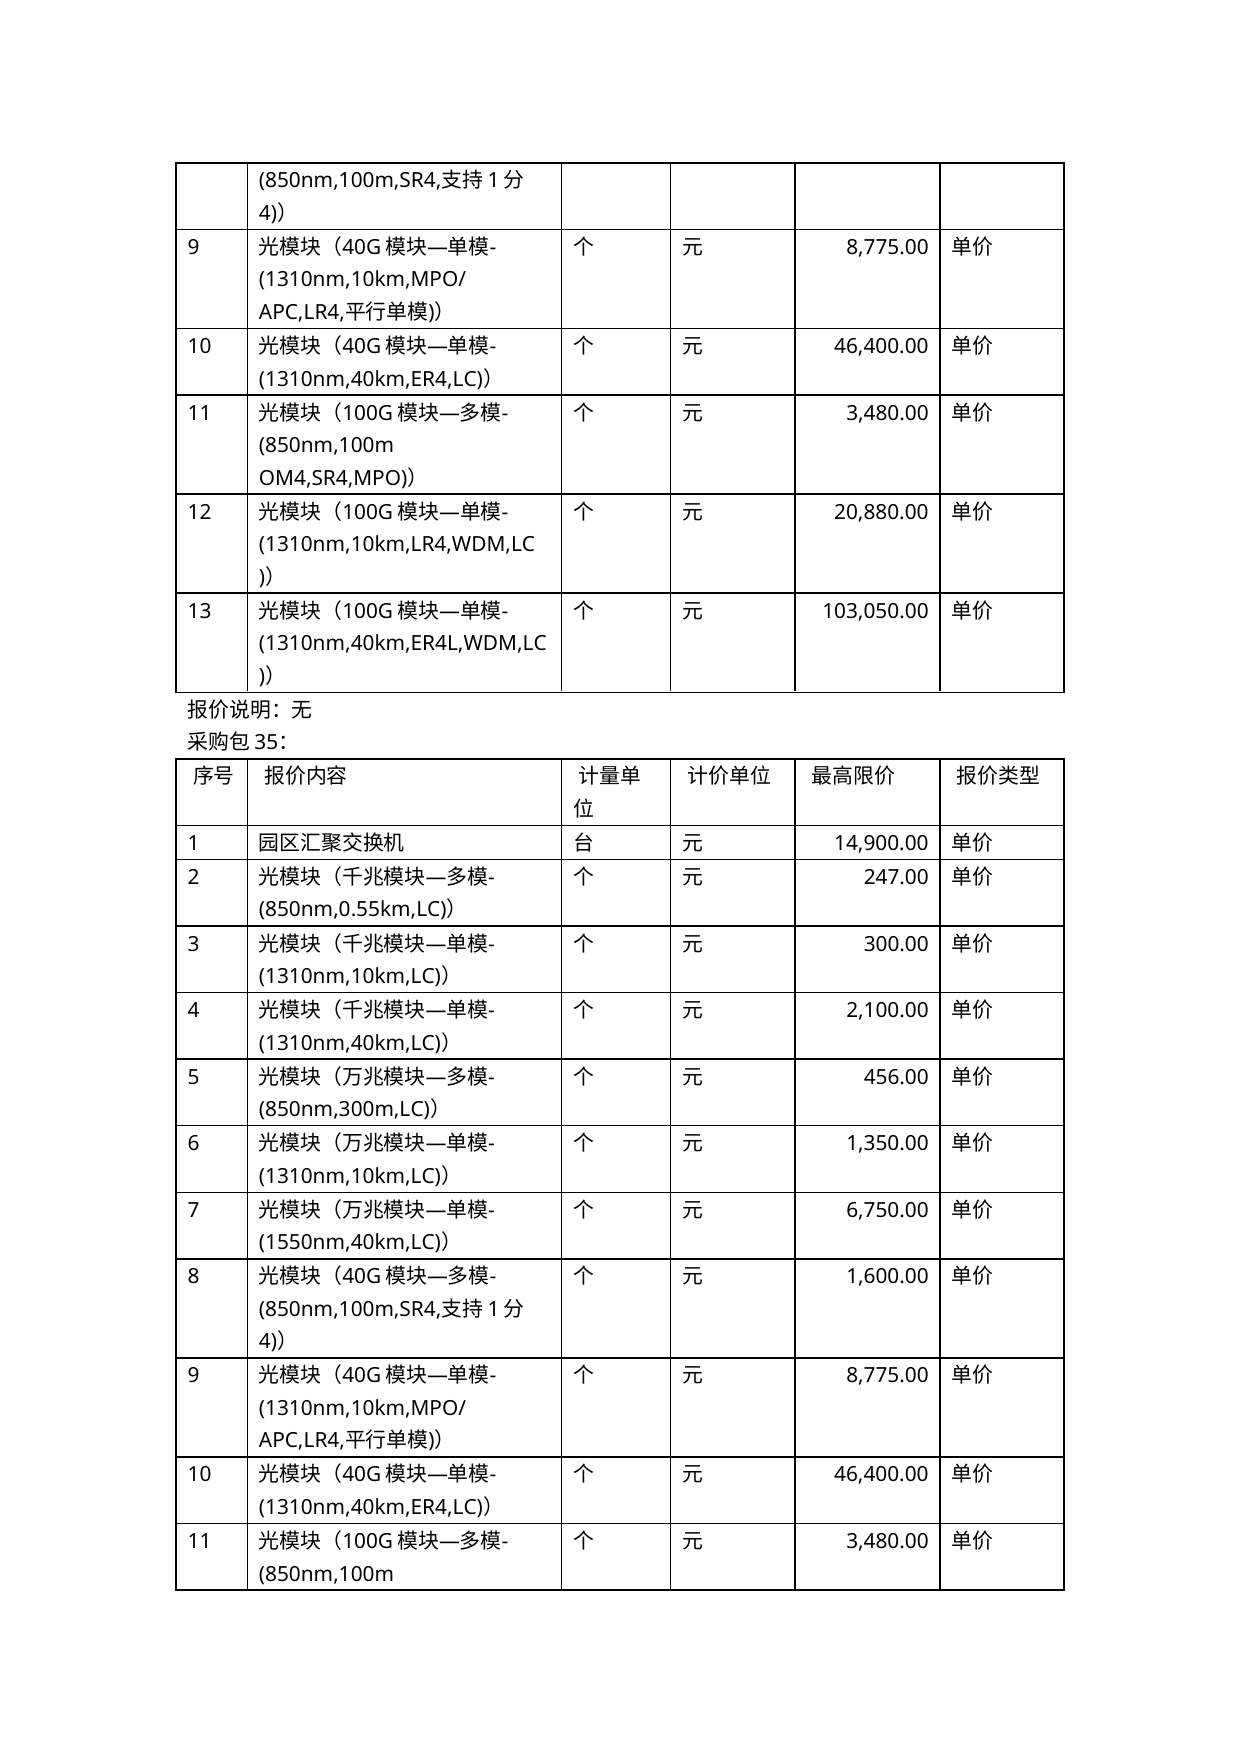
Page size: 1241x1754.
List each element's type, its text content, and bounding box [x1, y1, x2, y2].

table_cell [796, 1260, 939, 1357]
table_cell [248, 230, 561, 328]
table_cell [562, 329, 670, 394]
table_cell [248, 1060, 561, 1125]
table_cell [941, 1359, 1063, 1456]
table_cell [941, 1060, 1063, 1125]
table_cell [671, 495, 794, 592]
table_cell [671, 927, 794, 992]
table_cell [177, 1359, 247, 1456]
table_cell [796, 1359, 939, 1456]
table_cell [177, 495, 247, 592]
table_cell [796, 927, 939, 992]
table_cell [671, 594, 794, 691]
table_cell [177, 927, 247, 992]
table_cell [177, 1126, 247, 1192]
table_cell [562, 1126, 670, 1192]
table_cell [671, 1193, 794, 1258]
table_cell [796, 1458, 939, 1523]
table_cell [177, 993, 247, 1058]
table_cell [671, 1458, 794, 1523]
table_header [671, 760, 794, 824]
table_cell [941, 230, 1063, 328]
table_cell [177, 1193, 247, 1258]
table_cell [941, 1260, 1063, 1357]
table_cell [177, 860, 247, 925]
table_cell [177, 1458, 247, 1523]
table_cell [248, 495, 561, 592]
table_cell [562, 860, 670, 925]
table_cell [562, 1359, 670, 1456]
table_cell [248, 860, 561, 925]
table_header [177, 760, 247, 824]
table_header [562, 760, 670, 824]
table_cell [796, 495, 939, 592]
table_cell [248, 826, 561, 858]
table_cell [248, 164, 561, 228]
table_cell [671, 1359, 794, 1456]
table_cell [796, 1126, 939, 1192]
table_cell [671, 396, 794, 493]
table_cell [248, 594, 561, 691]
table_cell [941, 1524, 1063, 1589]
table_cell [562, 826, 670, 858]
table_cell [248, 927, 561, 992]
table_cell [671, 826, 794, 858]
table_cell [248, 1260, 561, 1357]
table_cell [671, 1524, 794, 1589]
text 报价说明：无 [187, 693, 1053, 725]
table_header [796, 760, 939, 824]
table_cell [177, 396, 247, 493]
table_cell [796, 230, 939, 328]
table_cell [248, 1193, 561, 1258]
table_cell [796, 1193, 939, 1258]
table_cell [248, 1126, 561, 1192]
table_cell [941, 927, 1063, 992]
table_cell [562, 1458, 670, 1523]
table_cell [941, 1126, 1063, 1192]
text 采购包35： [187, 725, 1053, 758]
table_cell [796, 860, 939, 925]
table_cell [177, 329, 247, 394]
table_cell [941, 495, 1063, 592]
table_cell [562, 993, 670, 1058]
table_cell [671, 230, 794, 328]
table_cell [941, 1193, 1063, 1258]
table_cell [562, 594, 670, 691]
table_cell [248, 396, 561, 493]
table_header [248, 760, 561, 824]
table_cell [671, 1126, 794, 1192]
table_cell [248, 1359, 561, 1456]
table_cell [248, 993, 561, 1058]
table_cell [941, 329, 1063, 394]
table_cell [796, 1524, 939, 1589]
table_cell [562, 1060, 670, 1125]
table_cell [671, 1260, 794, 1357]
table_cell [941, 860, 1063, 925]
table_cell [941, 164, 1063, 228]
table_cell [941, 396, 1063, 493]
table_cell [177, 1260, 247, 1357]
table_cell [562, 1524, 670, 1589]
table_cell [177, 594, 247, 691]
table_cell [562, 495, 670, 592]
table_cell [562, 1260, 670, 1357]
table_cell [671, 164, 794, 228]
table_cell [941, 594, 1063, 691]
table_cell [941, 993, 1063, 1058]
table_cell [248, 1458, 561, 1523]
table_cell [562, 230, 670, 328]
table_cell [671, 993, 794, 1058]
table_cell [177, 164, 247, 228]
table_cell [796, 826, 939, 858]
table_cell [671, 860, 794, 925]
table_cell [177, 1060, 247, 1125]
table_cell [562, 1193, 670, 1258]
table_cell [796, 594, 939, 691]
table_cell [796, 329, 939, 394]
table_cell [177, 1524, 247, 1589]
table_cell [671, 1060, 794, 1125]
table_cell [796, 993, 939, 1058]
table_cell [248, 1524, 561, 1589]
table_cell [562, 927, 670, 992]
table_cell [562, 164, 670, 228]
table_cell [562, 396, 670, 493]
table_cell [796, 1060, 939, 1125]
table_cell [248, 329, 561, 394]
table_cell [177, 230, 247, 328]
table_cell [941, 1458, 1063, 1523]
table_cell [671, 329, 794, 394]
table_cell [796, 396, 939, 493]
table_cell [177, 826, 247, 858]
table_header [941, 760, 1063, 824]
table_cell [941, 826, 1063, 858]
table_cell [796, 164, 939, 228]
